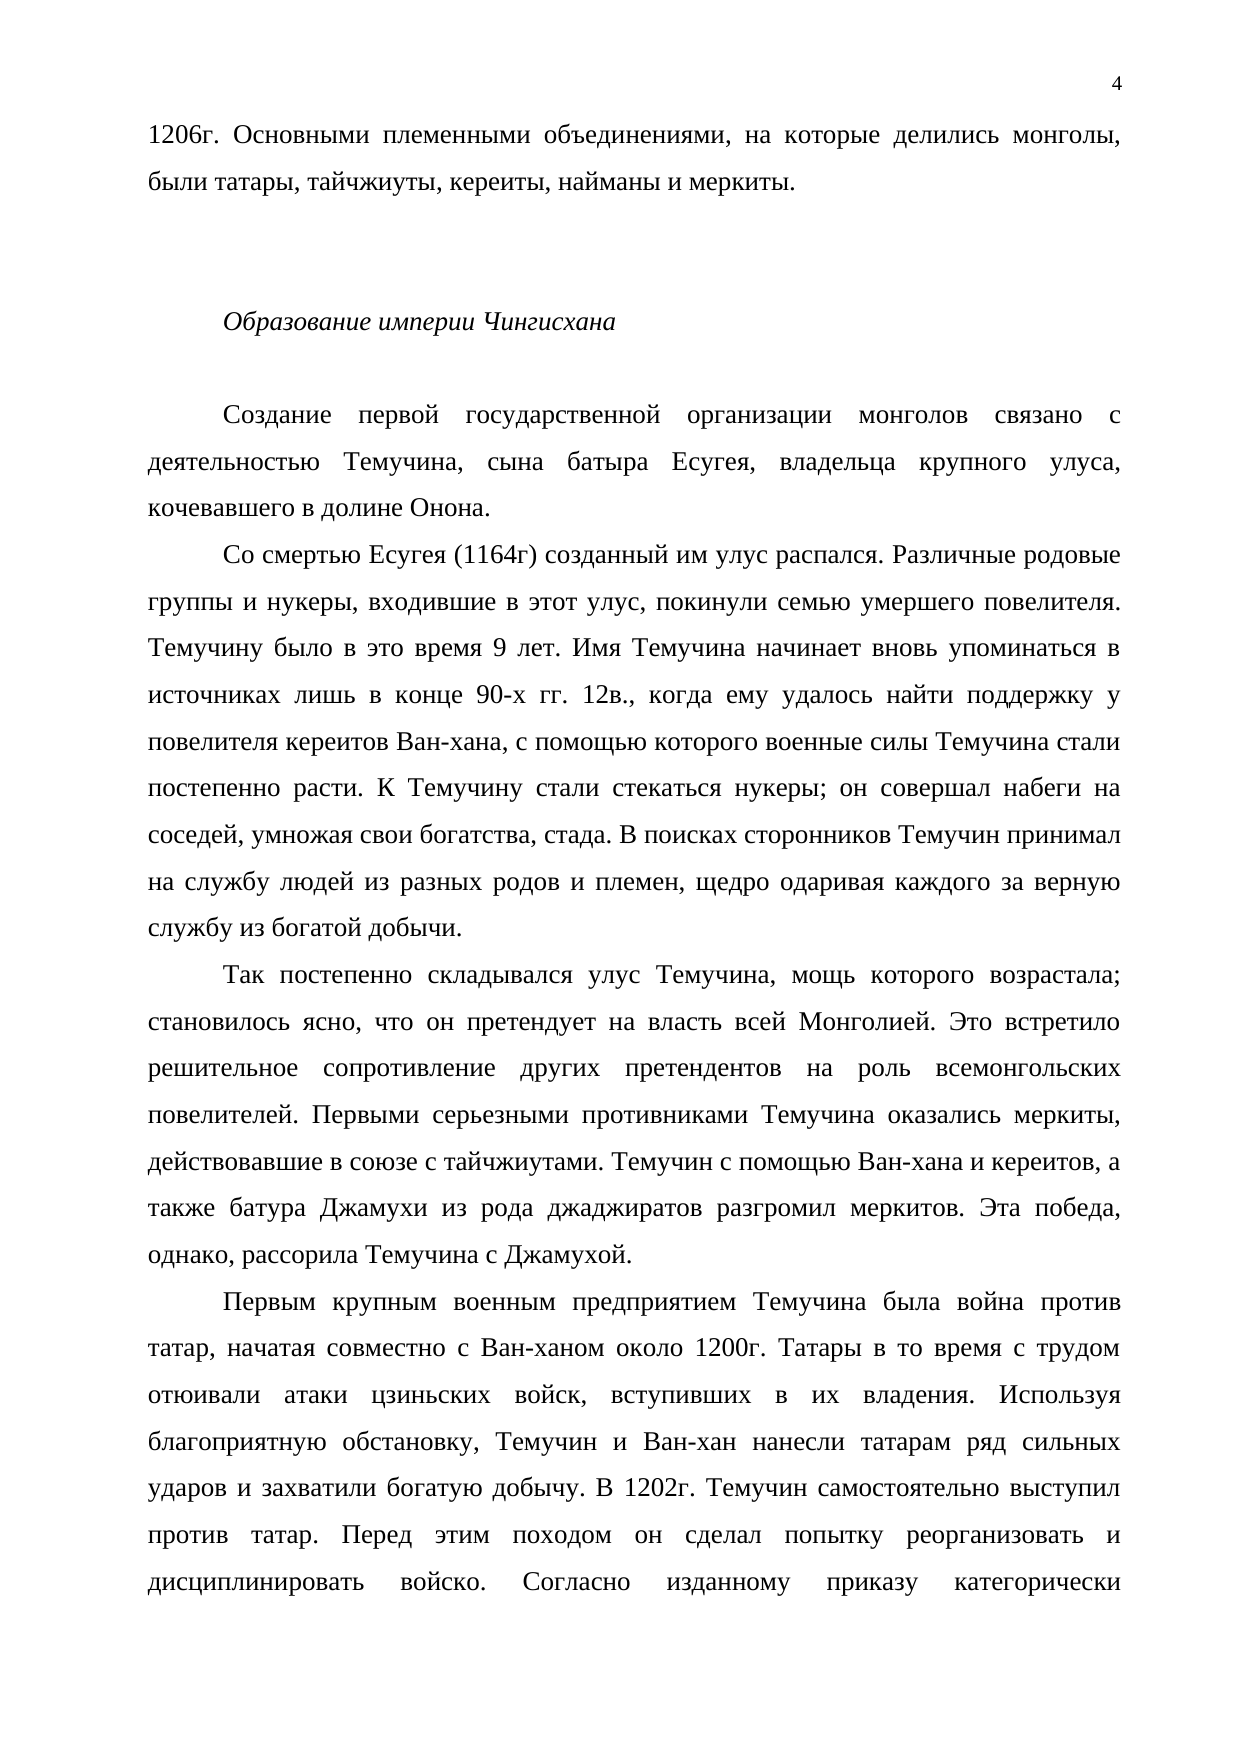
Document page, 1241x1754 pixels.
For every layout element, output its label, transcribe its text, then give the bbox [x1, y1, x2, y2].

text Так постепенно складывался улус Темучина, мощь которого возрастала; становилось ясно, что он претендует на власть всей Монголией. Это встретило решительное сопротивление других претендентов на роль всемонгольских повелителей. Первыми серьезными противниками Темучина оказались меркиты, действовавшие в союзе с тайчжиутами. Темучин с помощью Ван-хана и кереитов, а также батура Джамухи из рода джаджиратов разгромил меркитов. Эта победа, однако, рассорила Темучина с Джамухой. [148, 958, 1122, 1269]
text Образование империи Чингисхана [148, 305, 1122, 336]
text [148, 1285, 1122, 1596]
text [148, 118, 1122, 196]
text Создание первой государственной организации монголов связано с деятельностью Темучина, сына батыра Есугея, владельца крупного улуса, кочевавшего в долине Онона. [148, 398, 1122, 523]
text Со смертью Есугея (1164г) созданный им улус распался. Различные родовые группы и нукеры, входившие в этот улус, покинули семью умершего повелителя. Темучину было в это время 9 лет. Имя Темучина начинает вновь упоминаться в источниках лишь в конце 90-х гг. 12в., когда ему удалось найти поддержку у повелителя кереитов Ван-хана, с помощью которого военные силы Темучина стали постепенно расти. К Темучину стали стекаться нукеры; он совершал набеги на соседей, умножая свои богатства, стада. В поисках сторонников Темучин принимал на службу людей из разных родов и племен, щедро одаривая каждого за верную службу из богатой добычи. [148, 538, 1122, 943]
